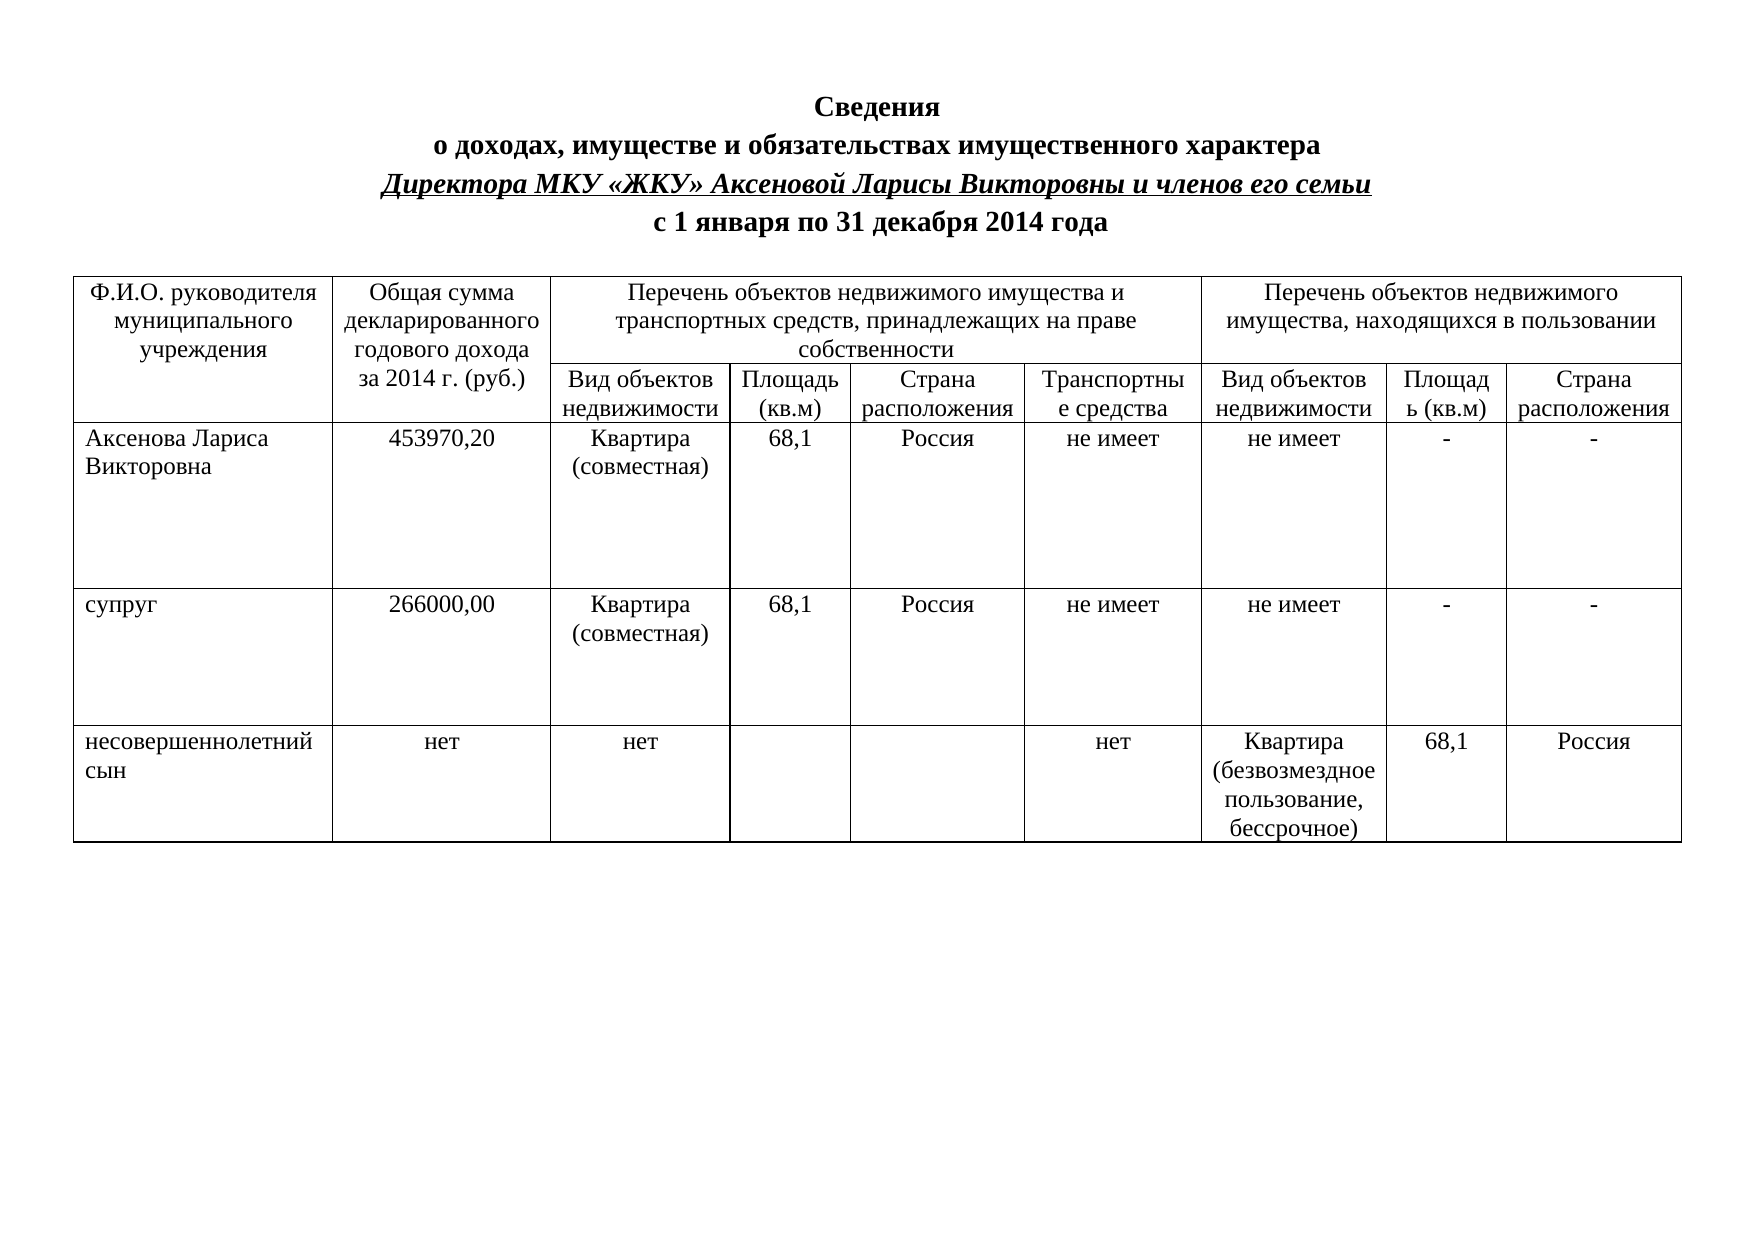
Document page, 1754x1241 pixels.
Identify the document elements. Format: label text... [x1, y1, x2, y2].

table_cell Россия [851, 423, 1024, 588]
table_cell нет [333, 726, 550, 841]
table_cell не имеет [1025, 589, 1201, 725]
table_cell 68,1 [731, 423, 850, 588]
table_cell - [1387, 423, 1506, 588]
table_cell Квартира (безвозмездное пользование, бессрочное) [1202, 726, 1386, 841]
table_cell супруг [74, 589, 332, 725]
table_cell Россия [1507, 726, 1681, 841]
table_header Общая сумма декларированного годового дохода за . (руб.) [333, 277, 550, 422]
table_cell [731, 726, 850, 841]
text с 1 января по 31 декабря 2014 года [118, 204, 1636, 238]
text Cведения [118, 89, 1636, 122]
table_header Перечень объектов недвижимого имущества и транспортных средств, принадлежащих на праве собственности [551, 277, 1201, 363]
table_cell 266000,00 [333, 589, 550, 725]
table_cell 68,1 [1387, 726, 1506, 841]
table_cell Аксенова Лариса Викторовна [74, 423, 332, 588]
table_cell несовершеннолетний сын [74, 726, 332, 841]
table_cell Площадь (кв.м) [1387, 364, 1506, 422]
table_cell не имеет [1202, 589, 1386, 725]
table_cell Квартира (совместная) [551, 423, 729, 588]
table_cell нет [1025, 726, 1201, 841]
table_cell Вид объектов недвижимости [551, 364, 729, 422]
table_cell 68,1 [731, 589, 850, 725]
table_cell Страна расположения [1507, 364, 1681, 422]
table_header Перечень объектов недвижимого имущества, находящихся в пользовании [1202, 277, 1681, 363]
text Директора МКУ «ЖКУ» Аксеновой Ларисы Викторовны и членов его семьи [118, 166, 1636, 199]
table_cell Россия [851, 589, 1024, 725]
table_cell не имеет [1025, 423, 1201, 588]
table_cell [851, 726, 1024, 841]
table_cell нет [551, 726, 729, 841]
table_cell - [1387, 589, 1506, 725]
table_cell Площадь (кв.м) [731, 364, 850, 422]
table_header Ф.И.О. руководителя муниципального учреждения [74, 277, 332, 422]
table_cell Вид объектов недвижимости [1202, 364, 1386, 422]
table_cell - [1507, 423, 1681, 588]
text о доходах, имуществе и обязательствах имущественного характера [118, 127, 1636, 161]
table_cell не имеет [1202, 423, 1386, 588]
table_cell 453970,20 [333, 423, 550, 588]
table_cell Страна расположения [851, 364, 1024, 422]
table_cell Транспортные средства [1025, 364, 1201, 422]
table_cell Квартира (совместная) [551, 589, 729, 725]
table_cell - [1507, 589, 1681, 725]
